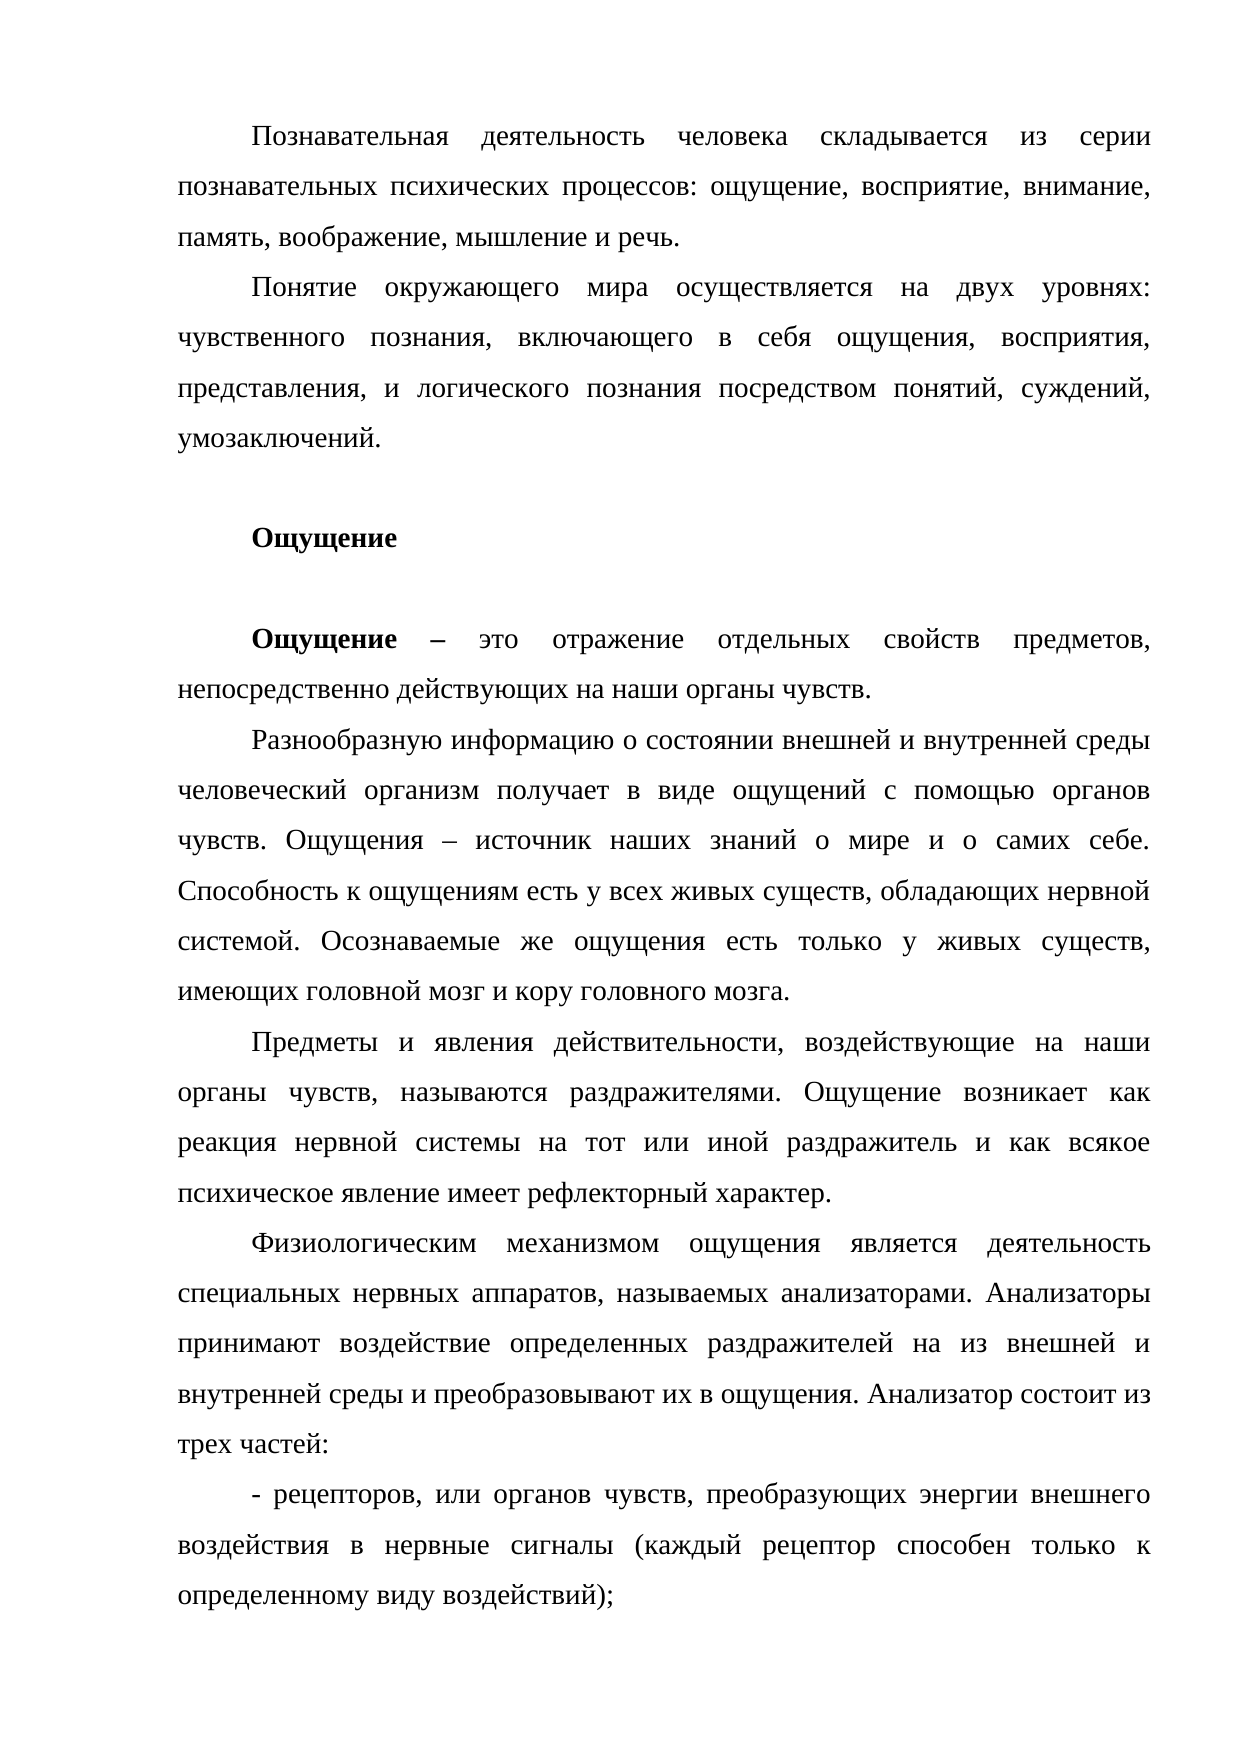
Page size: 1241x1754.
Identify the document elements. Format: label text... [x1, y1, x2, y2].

text Физиологическим механизмом ощущения является деятельность специальных нервных аппаратов, называемых анализаторами. Анализаторы принимают воздействие определенных раздражителей на из внешней и внутренней среды и преобразовывают их в ощущения. Анализатор состоит из трех частей: [177, 1225, 1152, 1460]
text - рецепторов, или органов чувств, преобразующих энергии внешнего воздействия в нервные сигналы (каждый рецептор способен только к определенному виду воздействий); [177, 1477, 1152, 1611]
text Понятие окружающего мира осуществляется на двух уровнях: чувственного познания, включающего в себя ощущения, восприятия, представления, и логического познания посредством понятий, суждений, умозаключений. [177, 269, 1152, 453]
text Ощущение [177, 521, 1152, 554]
text Предметы и явления действительности, воздействующие на наши органы чувств, называются раздражителями. Ощущение возникает как реакция нервной системы на тот или иной раздражитель и как всякое психическое явление имеет рефлекторный характер. [177, 1024, 1152, 1208]
text Познавательная деятельность человека складывается из серии познавательных психических процессов: ощущение, восприятие, внимание, память, воображение, мышление и речь. [177, 118, 1152, 252]
text Ощущение – это отражение отдельных свойств предметов, непосредственно действующих на наши органы чувств. [177, 621, 1152, 705]
text Разнообразную информацию о состоянии внешней и внутренней среды человеческий организм получает в виде ощущений с помощью органов чувств. Ощущения – источник наших знаний о мире и о самих себе. Способность к ощущениям есть у всех живых существ, обладающих нервной системой. Осознаваемые же ощущения есть только у живых существ, имеющих головной мозг и кору головного мозга. [177, 722, 1152, 1007]
